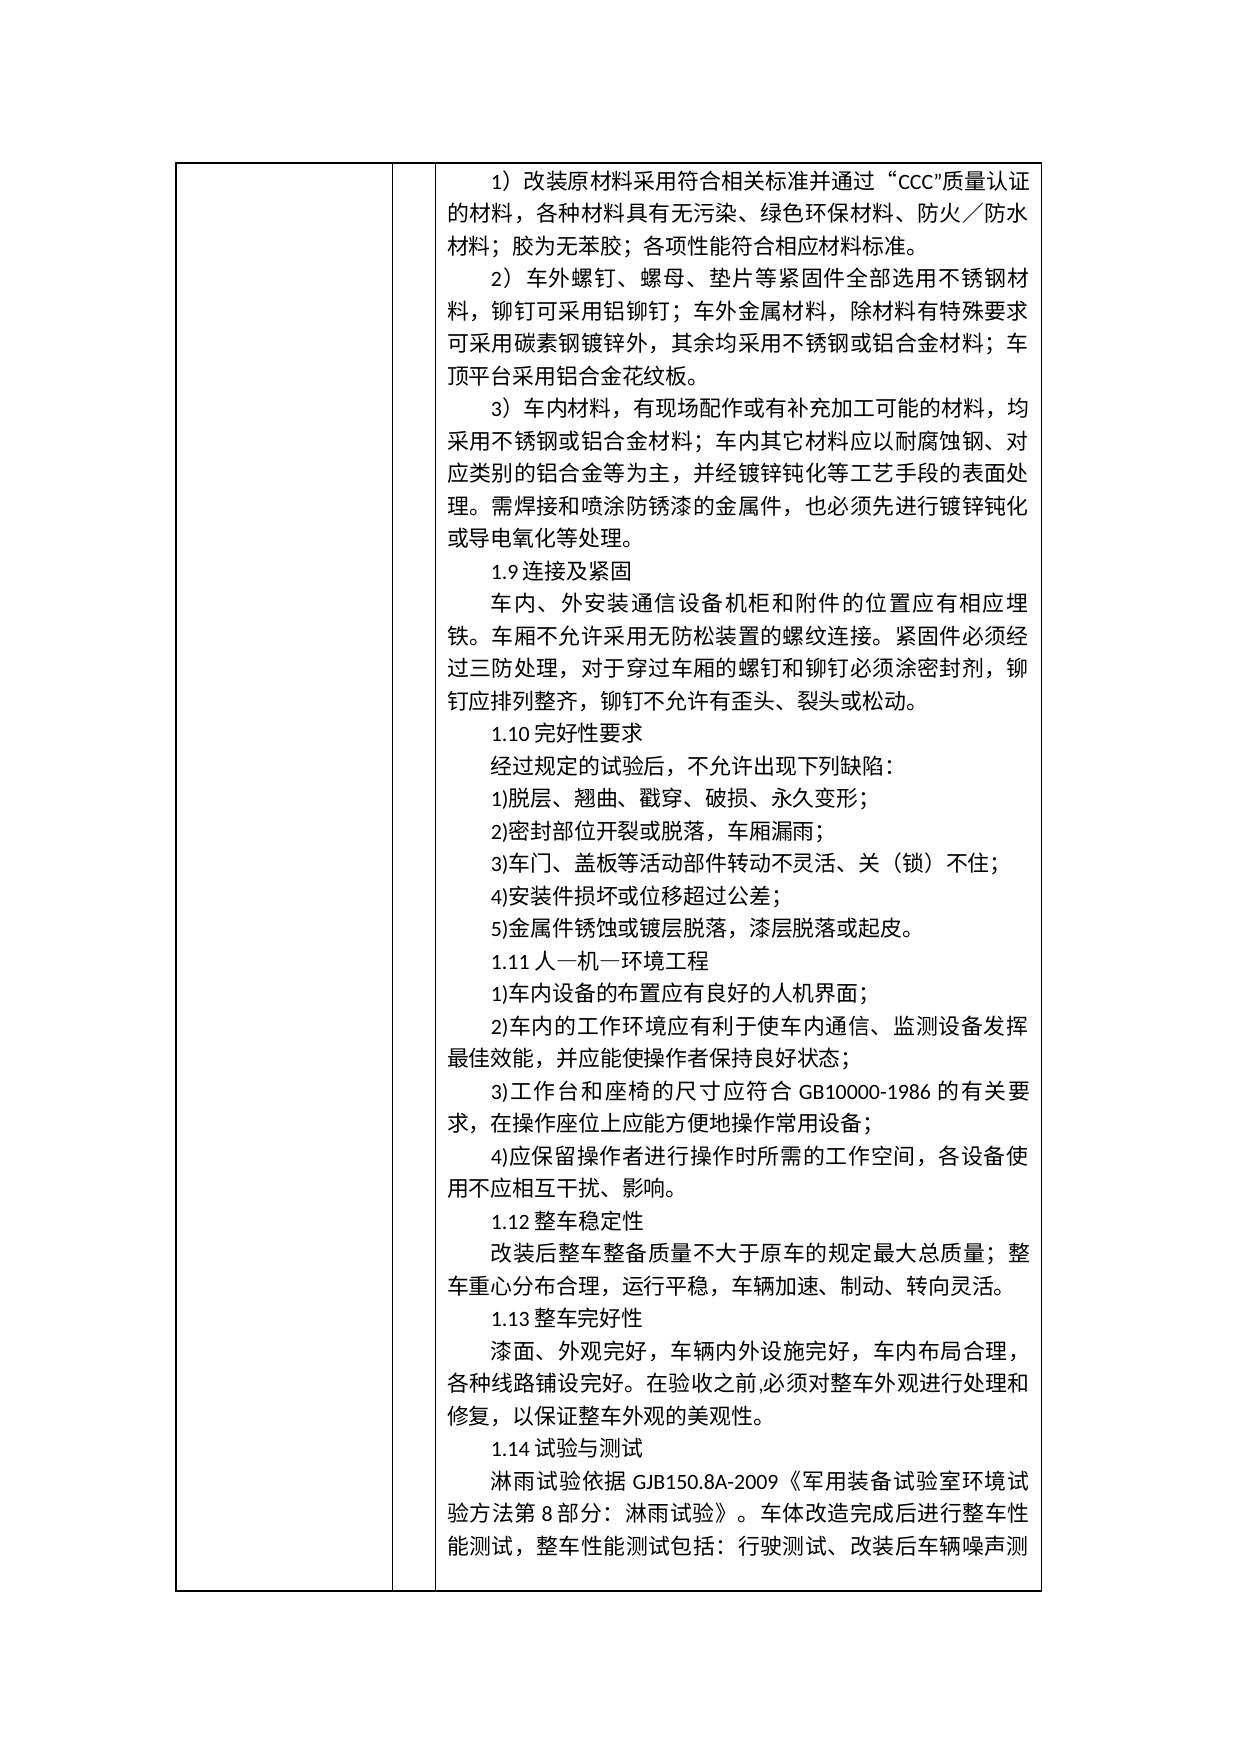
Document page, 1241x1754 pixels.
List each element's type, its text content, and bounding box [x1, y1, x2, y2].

table_cell 1 [393, 164, 435, 1590]
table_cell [436, 164, 1041, 1590]
table_cell [177, 164, 392, 1590]
